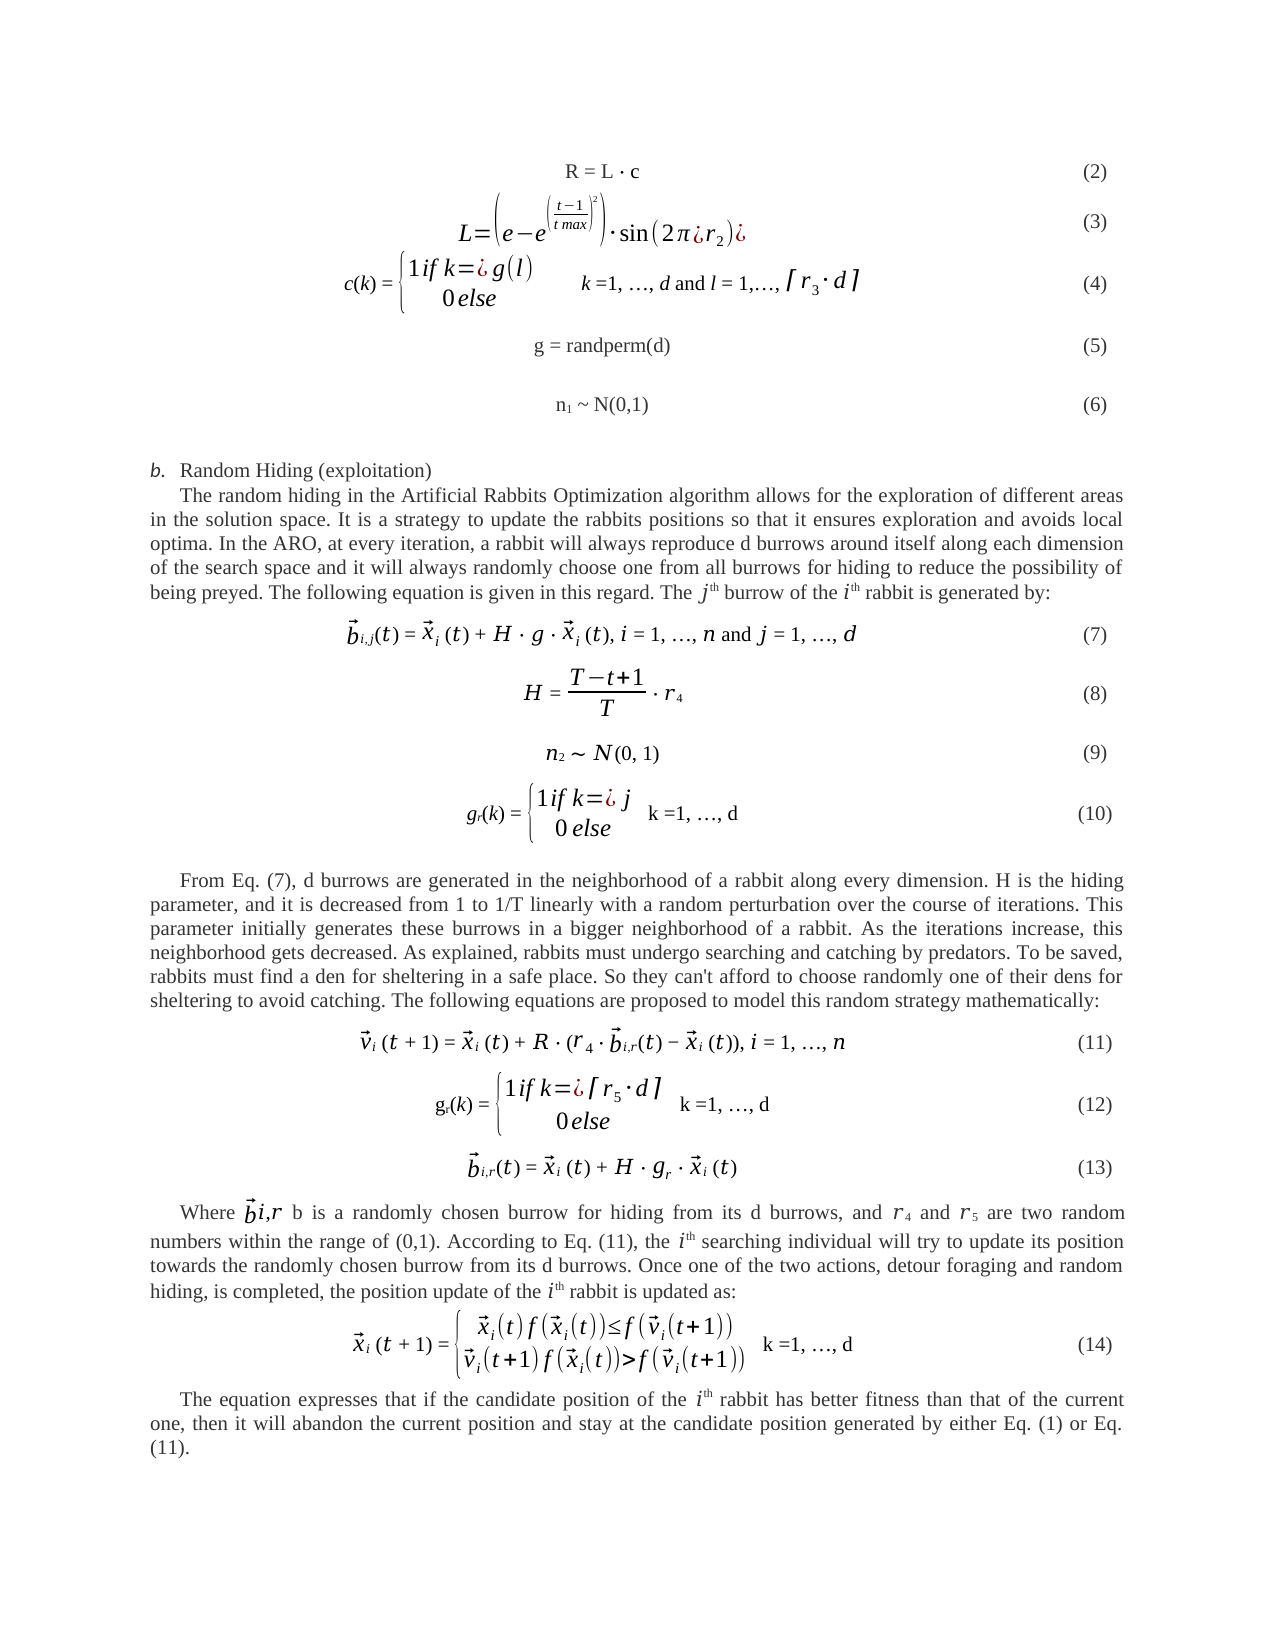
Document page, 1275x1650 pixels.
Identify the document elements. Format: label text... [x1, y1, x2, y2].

table_cell [139, 191, 1066, 250]
table_header 𝑖,𝑗(𝑡) = (𝑡) + 𝐻 ⋅ 𝑔 ⋅ (𝑡), 𝑖 = 1, …, 𝑛 and 𝑗 = 1, …, 𝑑 [139, 604, 1066, 663]
table_cell gr(k) = k =1, …, d [139, 1071, 1066, 1137]
table_cell (6) [1066, 374, 1124, 433]
table_header (11) [1066, 1012, 1124, 1071]
table_cell (5) [1066, 315, 1124, 374]
table_header (14) [1066, 1303, 1124, 1385]
table_cell (9) [1066, 723, 1124, 781]
table_cell (13) [1066, 1138, 1124, 1197]
table_cell R = L ⋅ c [139, 150, 1066, 191]
table_cell 𝑖,𝑟(𝑡) = 𝑖 (𝑡) + 𝐻 ⋅ ⋅ 𝑖 (𝑡) [139, 1138, 1066, 1197]
table_cell n1 ~ N(0,1) [139, 374, 1066, 433]
table_header 𝑖 (𝑡 + 1) = 𝑖 (𝑡) + 𝑅 ⋅ ( ⋅ 𝑖,𝑟(𝑡) − 𝑖 (𝑡)), 𝑖 = 1, …, 𝑛 [139, 1012, 1066, 1071]
table_cell (3) [1066, 191, 1124, 250]
text Where 𝑖,𝑟 b is a randomly chosen burrow for hiding from its d burrows, and 𝑟4 and 𝑟5 are two random numbers within the range of (0,1). According to Eq. (11), the 𝑖th searching individual will try to update its position towards the randomly chosen burrow from its d burrows. Once one of the two actions, detour foraging and random hiding, is completed, the position update of the 𝑖th rabbit is updated as: [150, 1197, 1125, 1303]
table_cell 𝑛2 ∼ 𝑁(0, 1) [139, 723, 1066, 781]
table_cell (10) [1066, 781, 1124, 844]
text The equation expresses that if the candidate position of the 𝑖th rabbit has better fitness than that of the current one, then it will abandon the current position and stay at the candidate position generated by either Eq. (1) or Eq. (11). [150, 1385, 1125, 1459]
table_header 𝑖 (𝑡 + 1) = k =1, …, d [139, 1303, 1066, 1385]
table_cell g = randperm(d) [139, 315, 1066, 374]
table_cell 𝐻 = ⋅ 𝑟4 [139, 663, 1066, 722]
text The random hiding in the Artificial Rabbits Optimization algorithm allows for the exploration of different areas in the solution space. It is a strategy to update the rabbits positions so that it ensures exploration and avoids local optima. In the ARO, at every iteration, a rabbit will always reproduce d burrows around itself along each dimension of the search space and it will always randomly choose one from all burrows for hiding to reduce the possibility of being preyed. The following equation is given in this regard. The 𝑗th burrow of the 𝑖th rabbit is generated by: [150, 483, 1125, 604]
table_header (7) [1066, 604, 1124, 663]
table_cell c(k) = k =1, …, d and l = 1,…, [139, 250, 1066, 315]
text From Eq. (7), d burrows are generated in the neighborhood of a rabbit along every dimension. H is the hiding parameter, and it is decreased from 1 to 1/T linearly with a random perturbation over the course of iterations. This parameter initially generates these burrows in a bigger neighborhood of a rabbit. As the iterations increase, this neighborhood gets decreased. As explained, rabbits must undergo searching and catching by predators. To be saved, rabbits must find a den for sheltering in a safe place. So they can't afford to choose randomly one of their dens for sheltering to avoid catching. The following equations are proposed to model this random strategy mathematically: [150, 868, 1125, 1012]
table_cell (8) [1066, 663, 1124, 722]
table_cell (4) [1066, 250, 1124, 315]
table_cell (2) [1066, 150, 1124, 191]
table_cell gr(k) = k =1, …, d [139, 781, 1066, 844]
list Random Hiding (exploitation) [150, 457, 1125, 483]
table_cell (12) [1066, 1071, 1124, 1137]
